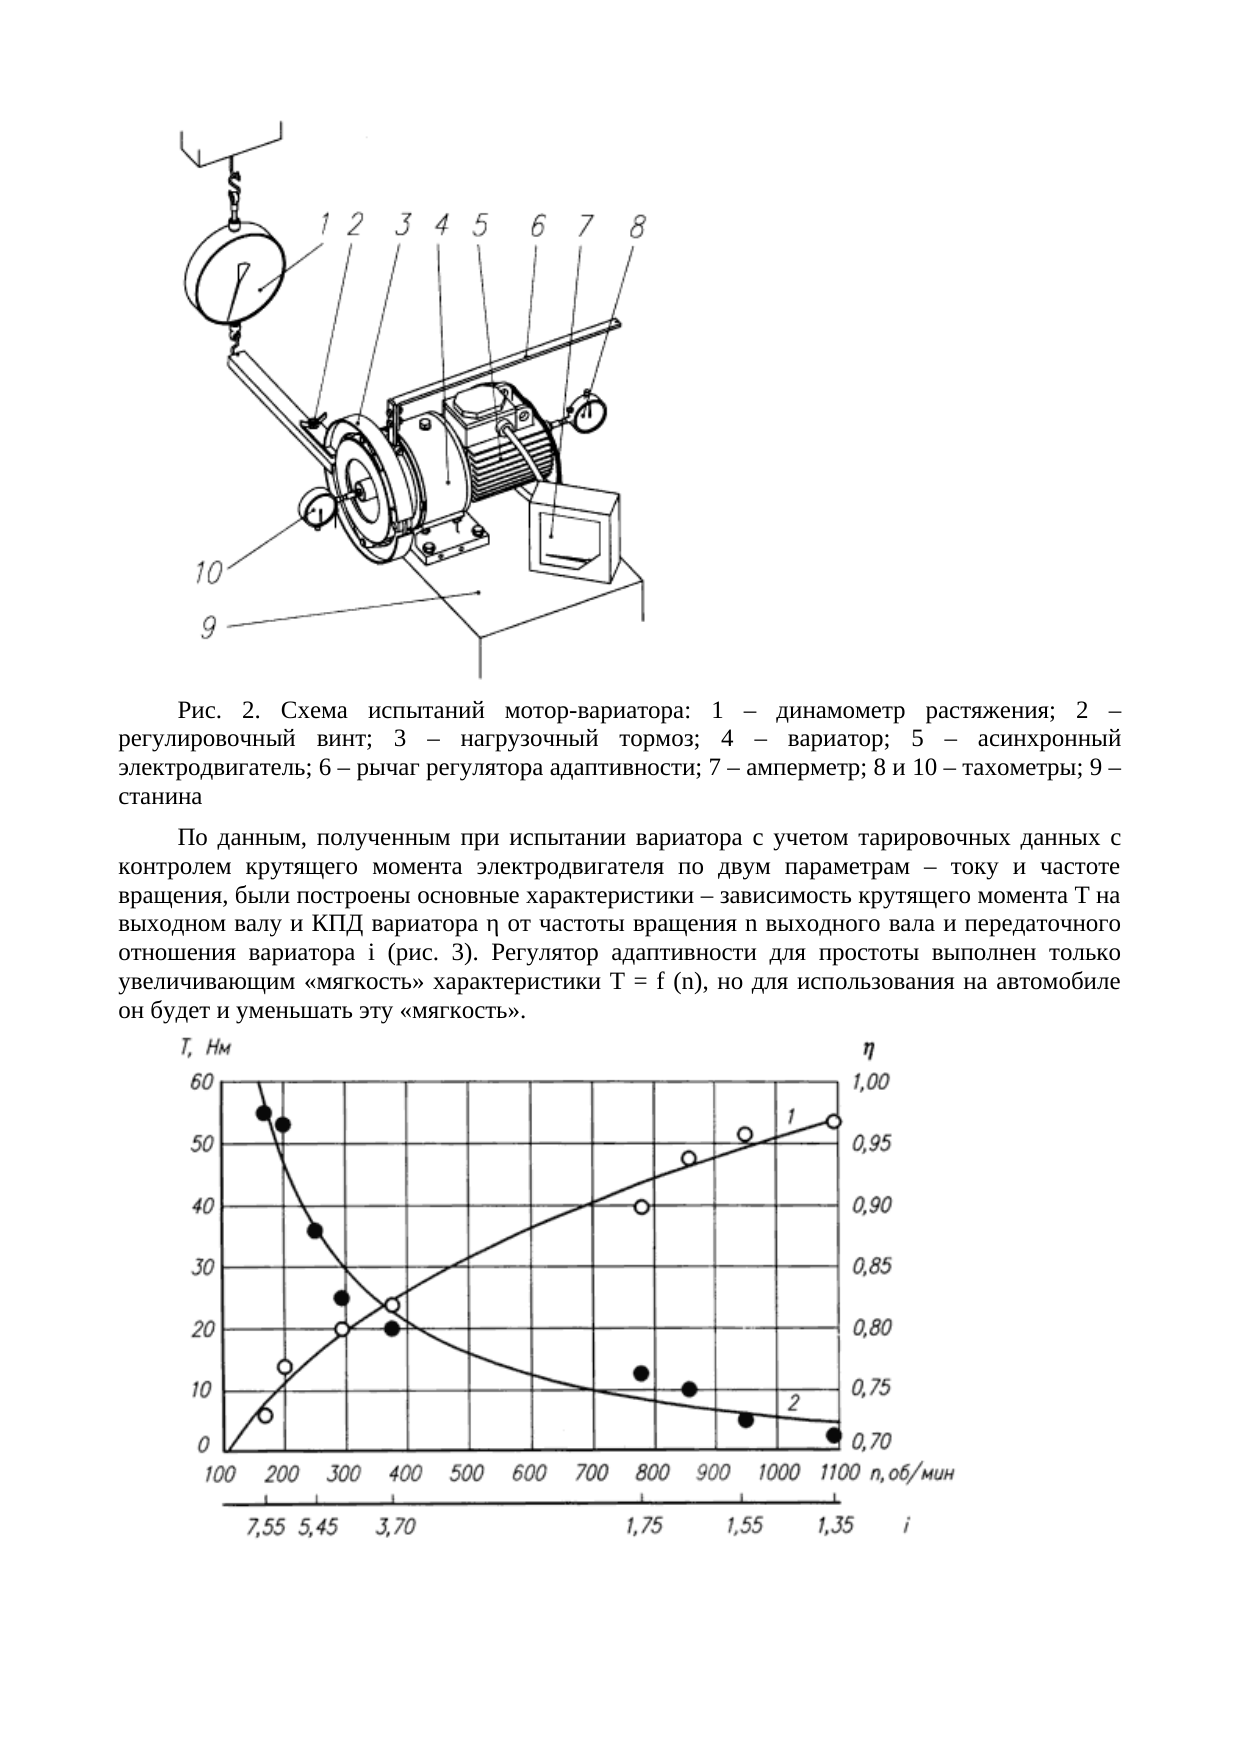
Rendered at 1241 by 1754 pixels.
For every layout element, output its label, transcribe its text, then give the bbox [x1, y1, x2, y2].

text Рис. 2. Схема испытаний мотор-вариатора: 1 – динамометр растяжения; 2 – регулировочный винт; 3 – нагрузочный тормоз; 4 – вариатор; 5 – асинхронный электродвигатель; 6 – рычаг регулятора адаптивности; 7 – амперметр; 8 и 10 – тахометры; 9 – станина [118, 695, 1122, 810]
text По данным, полученным при испытании вариатора с учетом тарировочных данных с контролем крутящего момента электродвигателя по двум параметрам – току и частоте вращения, были построены основные характеристики – зависимость крутящего момента Т на выходном валу и КПД вариатора η от частоты вращения n выходного вала и передаточного отношения вариатора i (рис. 3). Регулятор адаптивности для простоты выполнен только увеличивающим «мягкость» характеристики T = f (n), но для использования на автомобиле он будет и уменьшать эту «мягкость». [118, 822, 1122, 1023]
picture [177, 1035, 959, 1541]
picture [177, 118, 651, 683]
